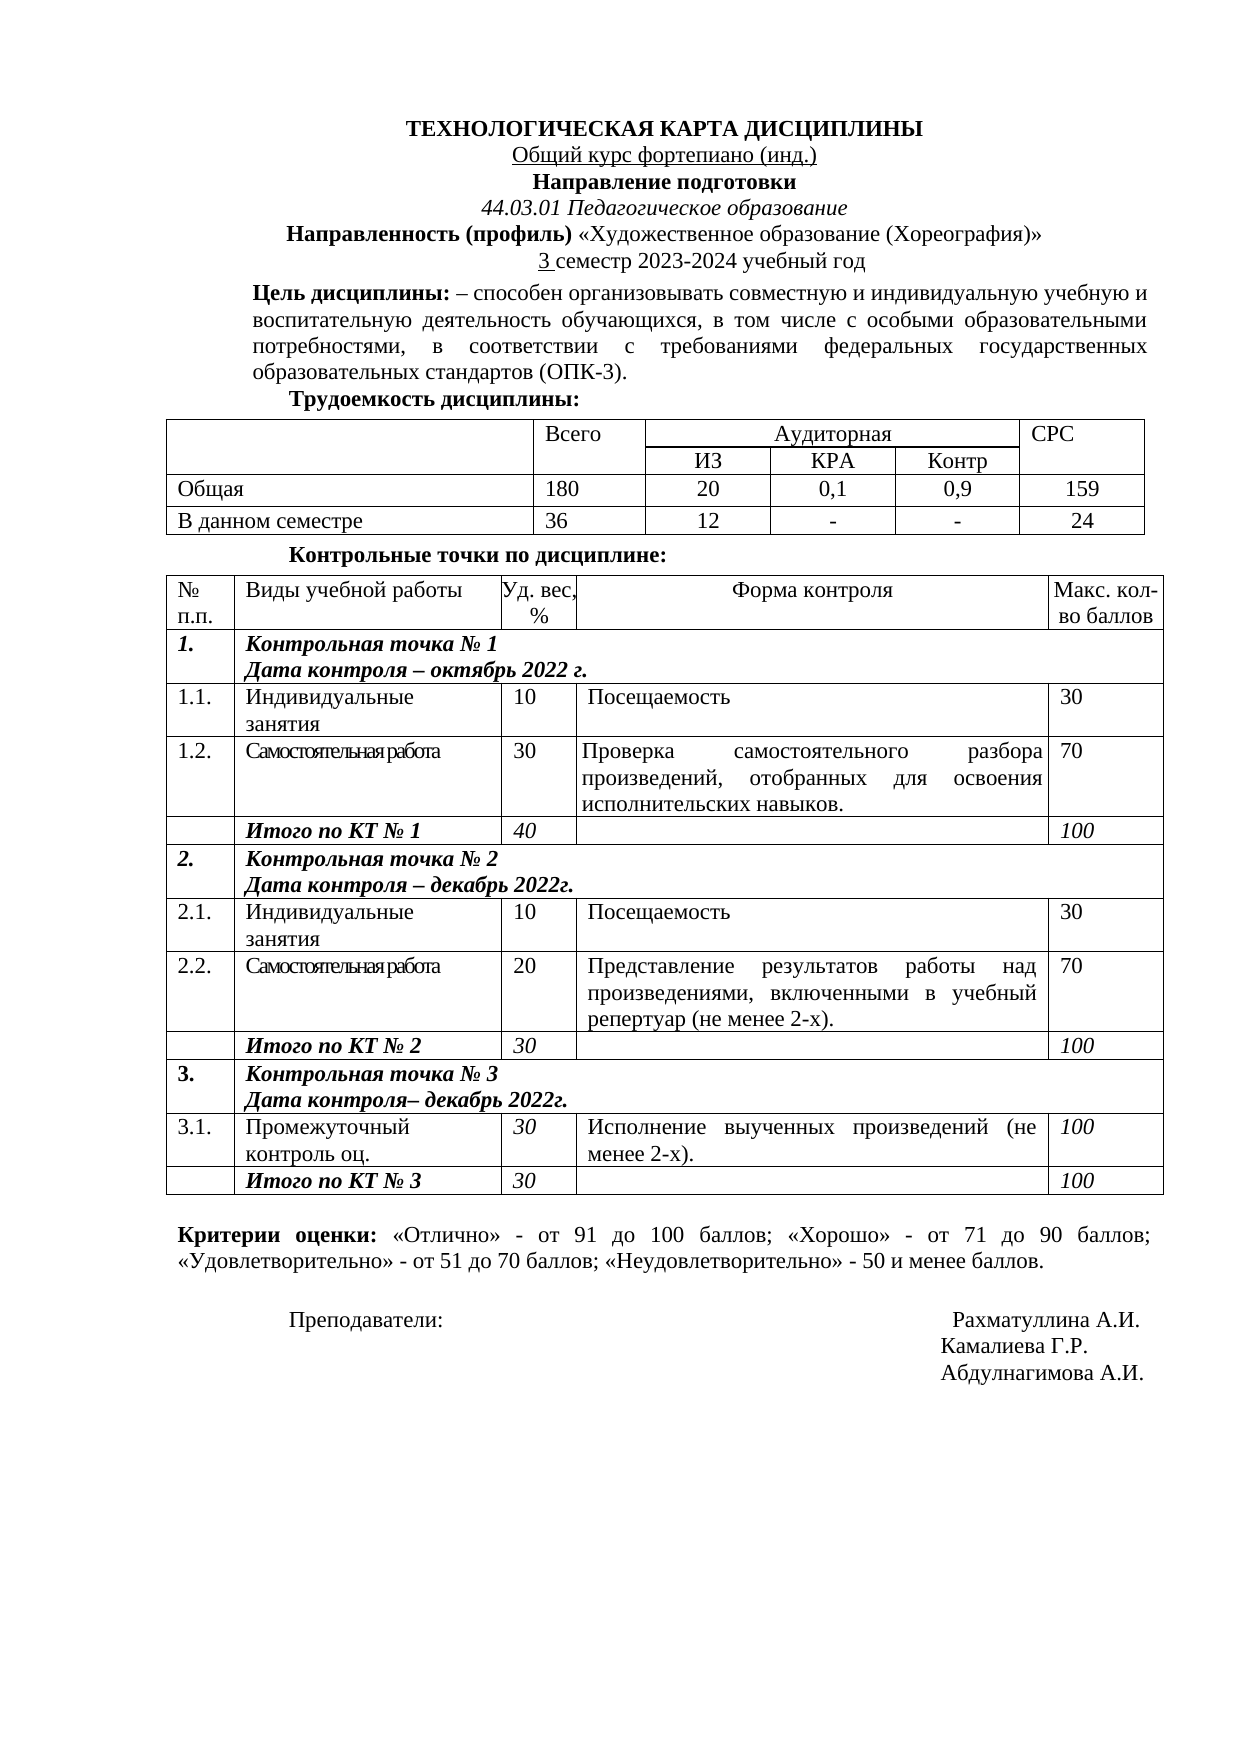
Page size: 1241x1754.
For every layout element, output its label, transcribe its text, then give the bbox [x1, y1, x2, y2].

table_cell 30 [502, 1032, 576, 1059]
table_cell Контрольная точка № 1 Дата контроля – октябрь 2022 г. [235, 630, 1163, 682]
table_cell КРА [771, 448, 895, 474]
list Преподаватели: Рахматуллина А.И. [288, 1306, 1152, 1333]
table_cell Индивидуальные занятия [235, 684, 501, 736]
table_cell [167, 1032, 234, 1059]
list Контрольные точки по дисциплине: [288, 541, 1152, 567]
list Камалиева Г.Р. [288, 1333, 1152, 1359]
table_header Макс. кол-во баллов [1049, 576, 1163, 629]
table_cell 20 [646, 475, 770, 506]
table_cell 100 [1049, 1032, 1163, 1059]
list Критерии оценки: «Отлично» - от 91 до 100 баллов; «Хорошо» - от 71 до 90 баллов; «Удовлетворительно» - от 51 до 70 баллов; «Неудовлетворительно» - 50 и менее баллов. [177, 1221, 1152, 1274]
table_cell 2.1. [167, 899, 234, 951]
table_cell 2.2. [167, 952, 234, 1031]
table_cell Итого по КТ № 3 [235, 1167, 501, 1193]
table_header № п.п. [167, 576, 234, 629]
table_header Аудиторная [646, 420, 1019, 446]
table_cell 24 [1020, 507, 1144, 533]
table_cell Общая [167, 475, 533, 506]
table_cell 10 [502, 899, 576, 951]
table_cell 30 [502, 737, 576, 816]
table_cell Самостоятельная работа [235, 737, 501, 816]
table_cell Посещаемость [577, 899, 1048, 951]
table_cell 12 [646, 507, 770, 533]
table_cell - [771, 507, 895, 533]
text Общий курс фортепиано (инд.) [177, 141, 1152, 168]
text Направленность (профиль) «Художественное образование (Хореография)» [177, 220, 1152, 247]
table_cell 30 [1049, 684, 1163, 736]
table_cell Контрольная точка № 2 Дата контроля – декабрь 2022г. [235, 845, 1163, 897]
table_cell 100 [1049, 1114, 1163, 1166]
table_cell 1. [167, 630, 234, 682]
table_cell 70 [1049, 952, 1163, 1031]
table_cell 36 [534, 507, 645, 533]
list Цель дисциплины: – способен организовывать совместную и индивидуальную учебную и воспитательную деятельность обучающихся, в том числе с особыми образовательными потребностями, в соответствии с требованиями федеральных государственных образовательных стандартов (ОПК-3). [252, 279, 1148, 385]
table_cell 3.1. [167, 1114, 234, 1166]
table_cell 180 [534, 475, 645, 506]
table_cell 0,1 [771, 475, 895, 506]
table_cell Контрольная точка № 3 Дата контроля– декабрь 2022г. [235, 1060, 1163, 1112]
text 44.03.01 Педагогическое образование [177, 194, 1152, 220]
table_cell 30 [1049, 899, 1163, 951]
text Направление подготовки [177, 168, 1152, 194]
table_cell 1.1. [167, 684, 234, 736]
table_cell 30 [502, 1114, 576, 1166]
table_cell Посещаемость [577, 684, 1048, 736]
table_cell 3. [167, 1060, 234, 1112]
table_header Виды учебной работы [235, 576, 501, 629]
list Трудоемкость дисциплины: [288, 385, 1152, 411]
table_cell Промежуточный контроль оц. [235, 1114, 501, 1166]
table_cell 30 [502, 1167, 576, 1193]
table_cell Самостоятельная работа [235, 952, 501, 1031]
table_cell Индивидуальные занятия [235, 899, 501, 951]
table_cell Итого по КТ № 2 [235, 1032, 501, 1059]
table_cell Представление результатов работы над произведениями, включенными в учебный репертуар (не менее 2-х). [577, 952, 1048, 1031]
table_cell Проверка самостоятельного разбора произведений, отобранных для освоения исполнительских навыков. [577, 737, 1048, 816]
table_cell - [896, 507, 1019, 533]
table_cell Контр [896, 448, 1019, 474]
table_cell [167, 817, 234, 844]
list Абдулнагимова А.И. [288, 1359, 1152, 1385]
table_cell Исполнение выученных произведений (не менее 2-х). [577, 1114, 1048, 1166]
table_cell 70 [1049, 737, 1163, 816]
table_header СРС [1020, 420, 1144, 474]
table_cell 0,9 [896, 475, 1019, 506]
table_header Уд. вес, % [502, 576, 576, 629]
table_cell 20 [502, 952, 576, 1031]
table_cell 100 [1049, 817, 1163, 844]
table_cell В данном семестре [167, 507, 533, 533]
table_cell 1.2. [167, 737, 234, 816]
text 3 семестр 2023-2024 учебный год [177, 247, 1152, 273]
table_cell 159 [1020, 475, 1144, 506]
text ТЕХНОЛОГИЧЕСКАЯ КАРТА ДИСЦИПЛИНЫ [177, 115, 1152, 141]
table_header [167, 420, 533, 474]
table_cell ИЗ [646, 448, 770, 474]
table_cell 100 [1049, 1167, 1163, 1193]
table_cell [577, 1032, 1048, 1059]
table_header Форма контроля [577, 576, 1048, 629]
table_cell 2. [167, 845, 234, 897]
table_cell [167, 1167, 234, 1193]
table_header Всего [534, 420, 645, 474]
table_cell 40 [502, 817, 576, 844]
table_cell Итого по КТ № 1 [235, 817, 501, 844]
table_cell 10 [502, 684, 576, 736]
table_cell [577, 817, 1048, 844]
table_cell [577, 1167, 1048, 1193]
